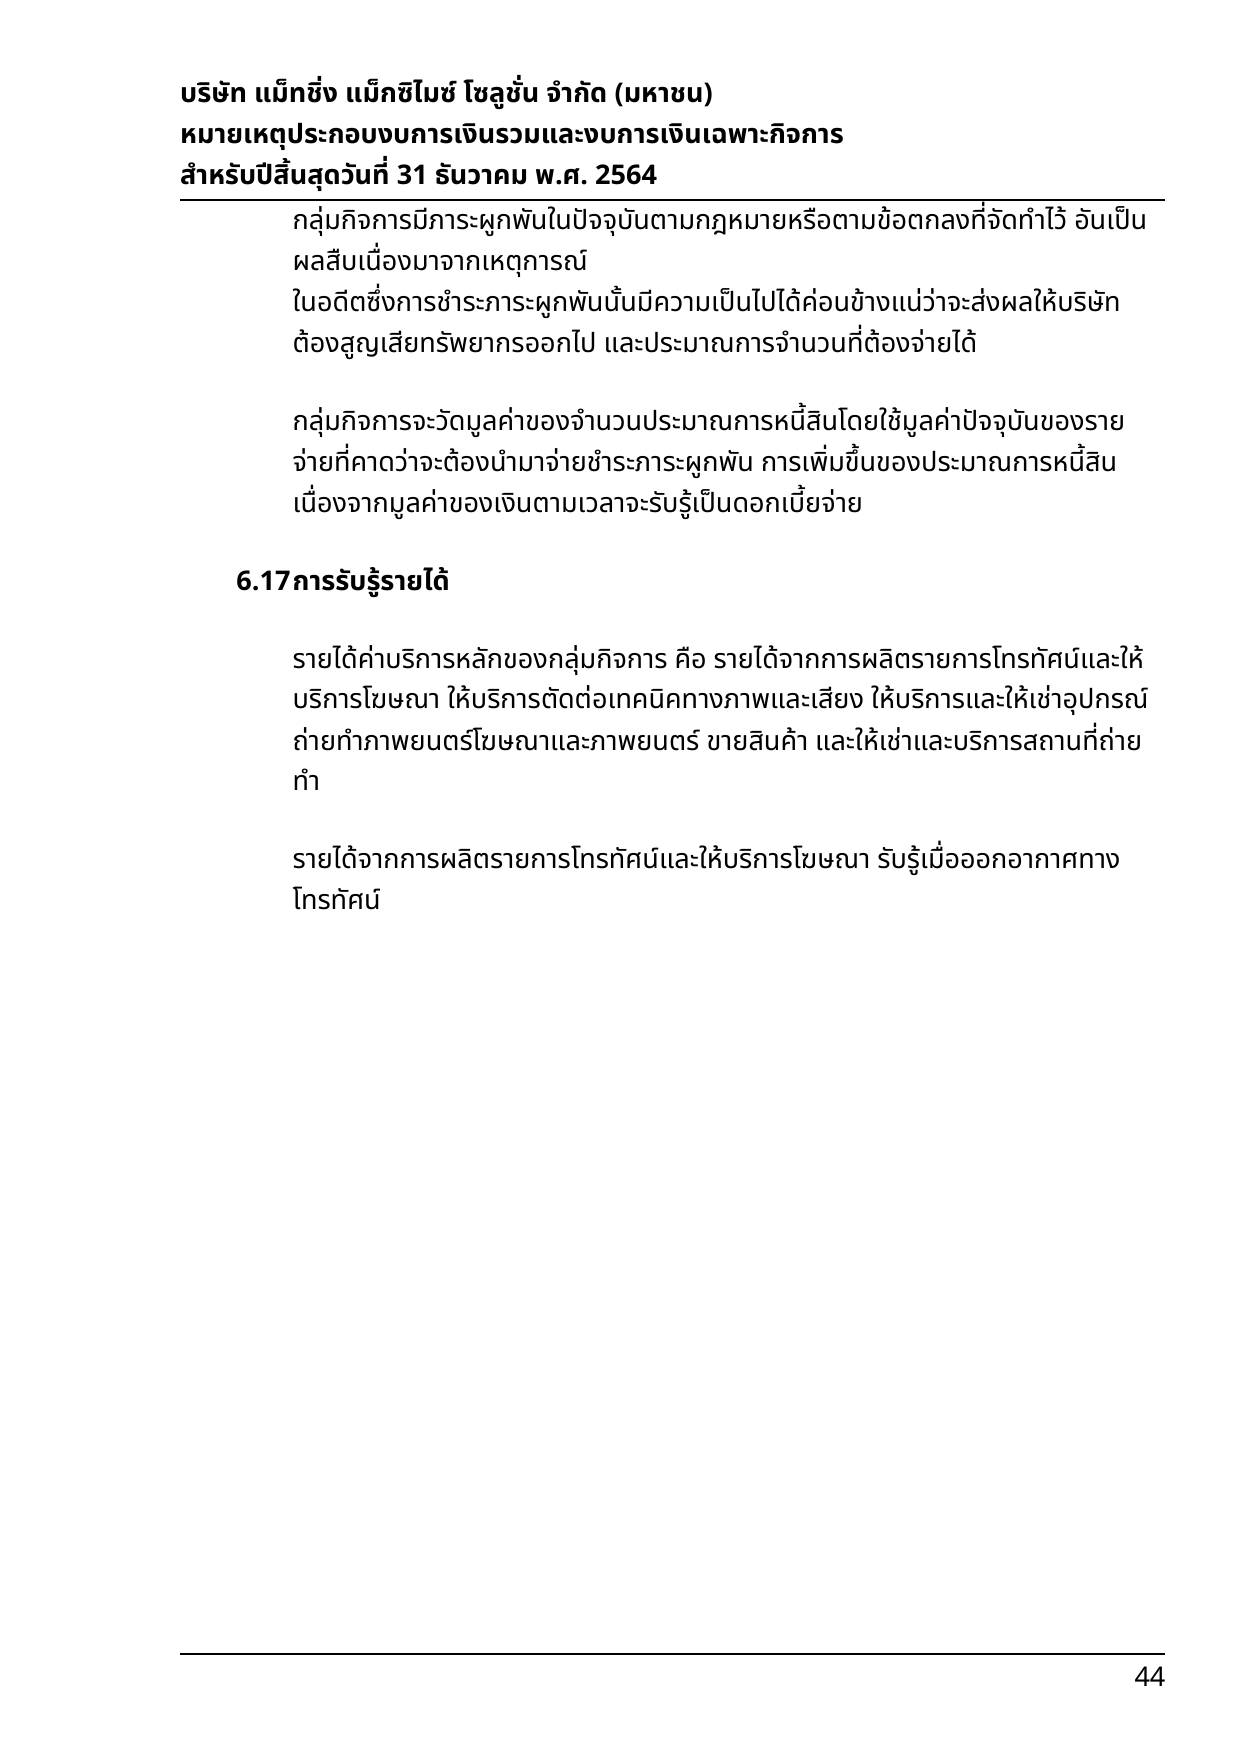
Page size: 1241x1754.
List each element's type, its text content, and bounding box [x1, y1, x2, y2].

list กลุ่มกิจการมีภาระผูกพันในปัจจุบันตามกฎหมายหรือตามข้อตกลงที่จัดทำไว้ อันเป็นผลสืบเนื่องมาจากเหตุการณ์ ในอดีตซึ่งการชำระภาระผูกพันนั้นมีความเป็นไปได้ค่อนข้างแน่ว่าจะส่งผลให้บริษัทต้องสูญเสียทรัพยากรออกไป และประมาณการจำนวนที่ต้องจ่ายได้ [587, 201, 1165, 365]
text 6.17 การรับรู้รายได้ [236, 561, 1165, 602]
list รายได้ค่าบริการหลักของกลุ่มกิจการ คือ รายได้จากการผลิตรายการโทรทัศน์และให้บริการโฆษณา ให้บริการตัดต่อเทคนิคทางภาพและเสียง ให้บริการและให้เช่าอุปกรณ์ถ่ายทำภาพยนตร์โฆษณาและภาพยนตร์ ขายสินค้า และให้เช่าและบริการสถานที่ถ่ายทำ [320, 639, 1165, 803]
list กลุ่มกิจการจะวัดมูลค่าของจำนวนประมาณการหนี้สินโดยใช้มูลค่าปัจจุบันของรายจ่ายที่คาดว่าจะต้องนำมาจ่ายชำระภาระผูกพัน การเพิ่มขึ้นของประมาณการหนี้สินเนื่องจากมูลค่าของเงินตามเวลาจะรับรู้เป็นดอกเบี้ยจ่าย [292, 402, 1165, 524]
list รายได้จากการผลิตรายการโทรทัศน์และให้บริการโฆษณา รับรู้เมื่อออกอากาศทางโทรทัศน์ [381, 840, 1165, 922]
